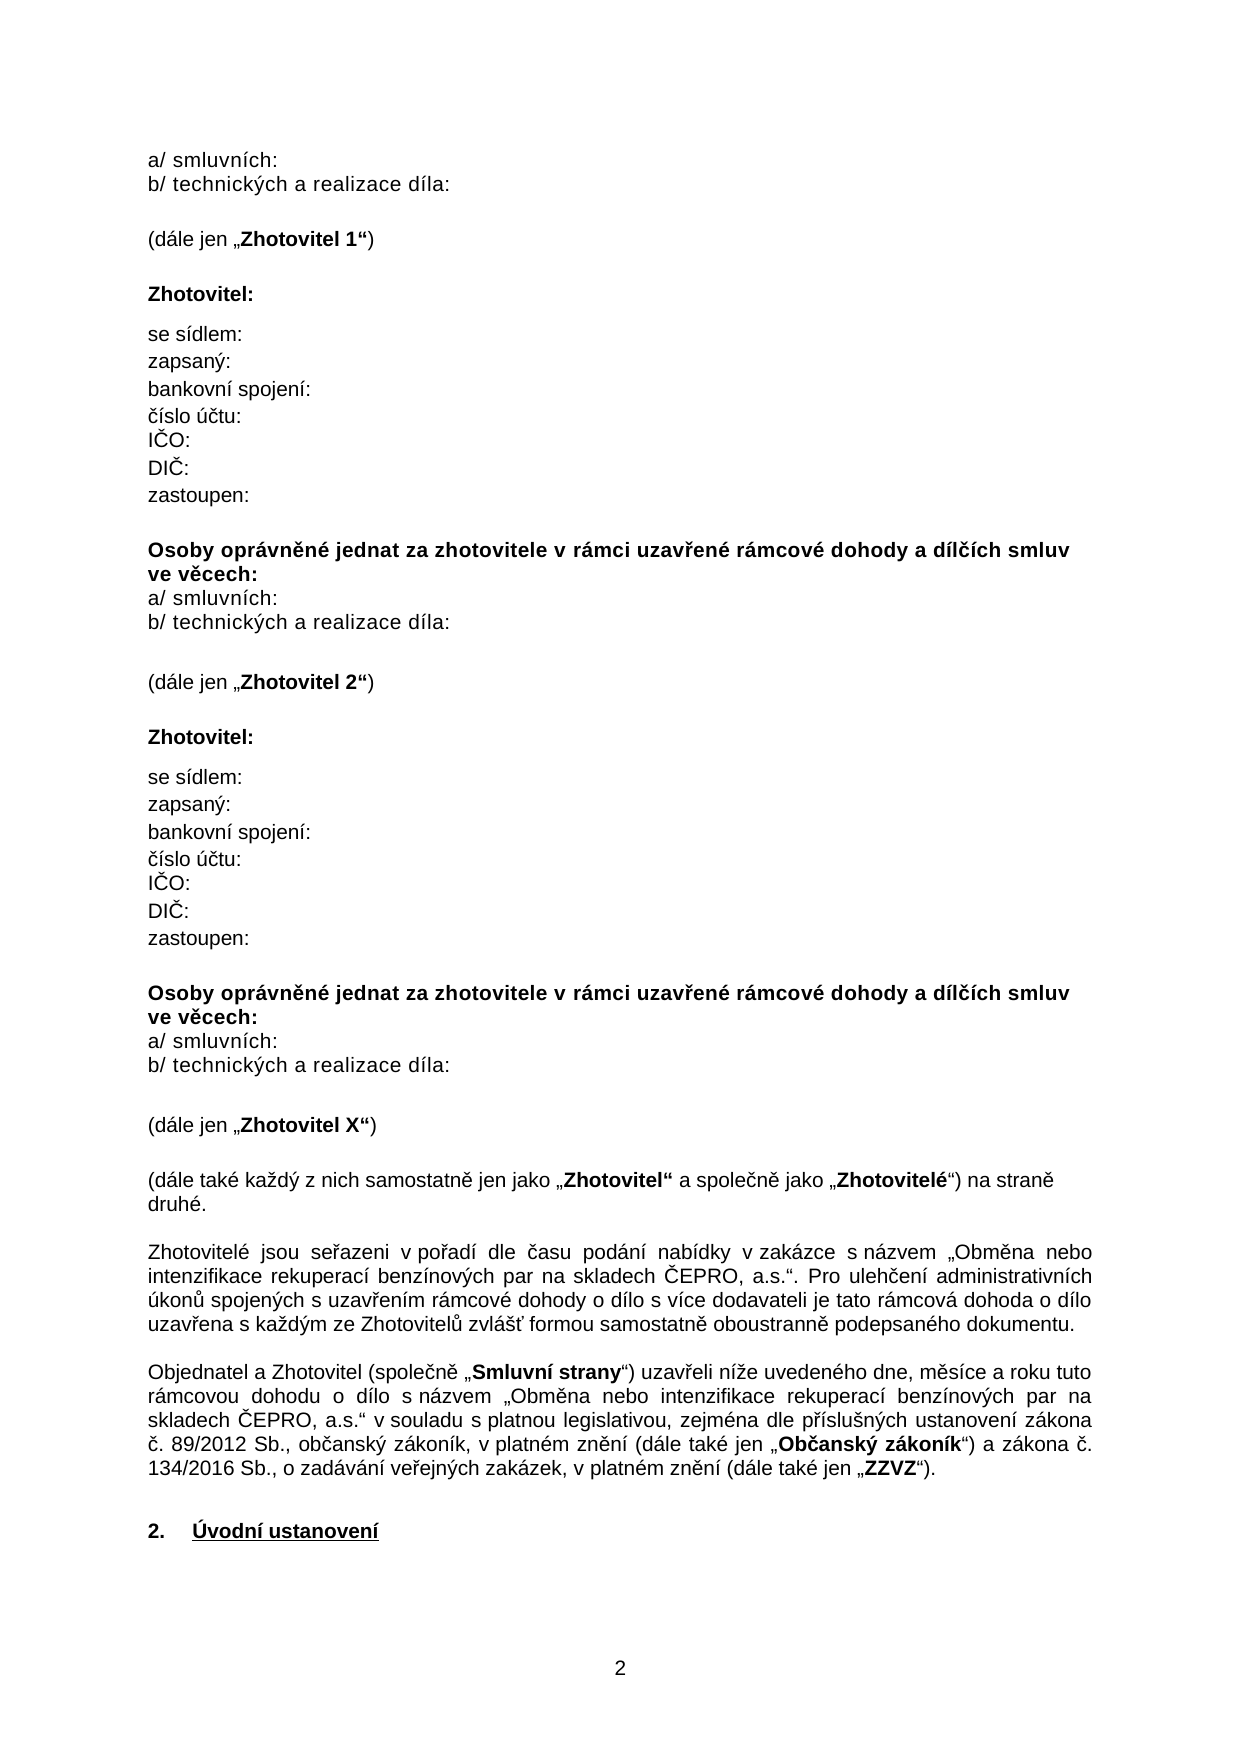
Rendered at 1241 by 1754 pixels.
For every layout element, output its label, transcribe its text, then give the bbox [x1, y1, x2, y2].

text Objednatel a Zhotovitel (společně „Smluvní strany“) uzavřeli níže uvedeného dne, měsíce a roku tuto rámcovou dohodu o dílo s názvem „Obměna nebo intenzifikace rekuperací benzínových par na skladech ČEPRO, a.s.“ v souladu s platnou legislativou, zejména dle příslušných ustanovení zákona č. 89/2012 Sb., občanský zákoník, v platném znění (dále také jen „Občanský zákoník“) a zákona č. 134/2016 Sb., o zadávání veřejných zakázek, v platném znění (dále také jen „ZZVZ“). [148, 1359, 1093, 1479]
text číslo účtu: [148, 847, 1093, 871]
text IČO: [148, 871, 1093, 895]
text b/ technických a realizace díla: [148, 1053, 1093, 1077]
text (dále jen „Zhotovitel X“) [148, 1113, 1093, 1137]
text zapsaný: [148, 792, 1093, 816]
text se sídlem: [148, 765, 1093, 789]
text Zhotovitel: [148, 282, 1093, 306]
text bankovní spojení: [148, 820, 1093, 844]
text (dále také každý z nich samostatně jen jako „Zhotovitel“ a společně jako „Zhotovitelé“) na straně druhé. [148, 1168, 1093, 1216]
text (dále jen „Zhotovitel 2“) [148, 670, 1093, 694]
list Úvodní ustanovení [148, 1519, 1093, 1543]
text zapsaný: [148, 349, 1093, 373]
text DIČ: [148, 456, 1093, 479]
text IČO: [148, 428, 1093, 452]
text b/ technických a realizace díla: [148, 172, 1093, 196]
text se sídlem: [148, 322, 1093, 346]
text Zhotovitelé jsou seřazeni v pořadí dle času podání nabídky v zakázce s názvem „Obměna nebo intenzifikace rekuperací benzínových par na skladech ČEPRO, a.s.“. Pro ulehčení administrativních úkonů spojených s uzavřením rámcové dohody o dílo s více dodavateli je tato rámcová dohoda o dílo uzavřena s každým ze Zhotovitelů zvlášť formou samostatně oboustranně podepsaného dokumentu. [148, 1240, 1093, 1336]
text Zhotovitel: [148, 725, 1093, 749]
text (dále jen „Zhotovitel 1“) [148, 227, 1093, 251]
text číslo účtu: [148, 404, 1093, 428]
text Osoby oprávněné jednat za zhotovitele v rámci uzavřené rámcové dohody a dílčích smluv ve věcech: [148, 981, 1093, 1029]
text zastoupen: [148, 483, 1093, 507]
text bankovní spojení: [148, 377, 1093, 401]
text a/ smluvních: [148, 148, 1093, 172]
text zastoupen: [148, 926, 1093, 950]
text a/ smluvních: [148, 1029, 1093, 1053]
text DIČ: [148, 899, 1093, 923]
text b/ technických a realizace díla: [148, 610, 1093, 634]
text Osoby oprávněné jednat za zhotovitele v rámci uzavřené rámcové dohody a dílčích smluv ve věcech: [148, 538, 1093, 586]
text a/ smluvních: [148, 586, 1093, 610]
